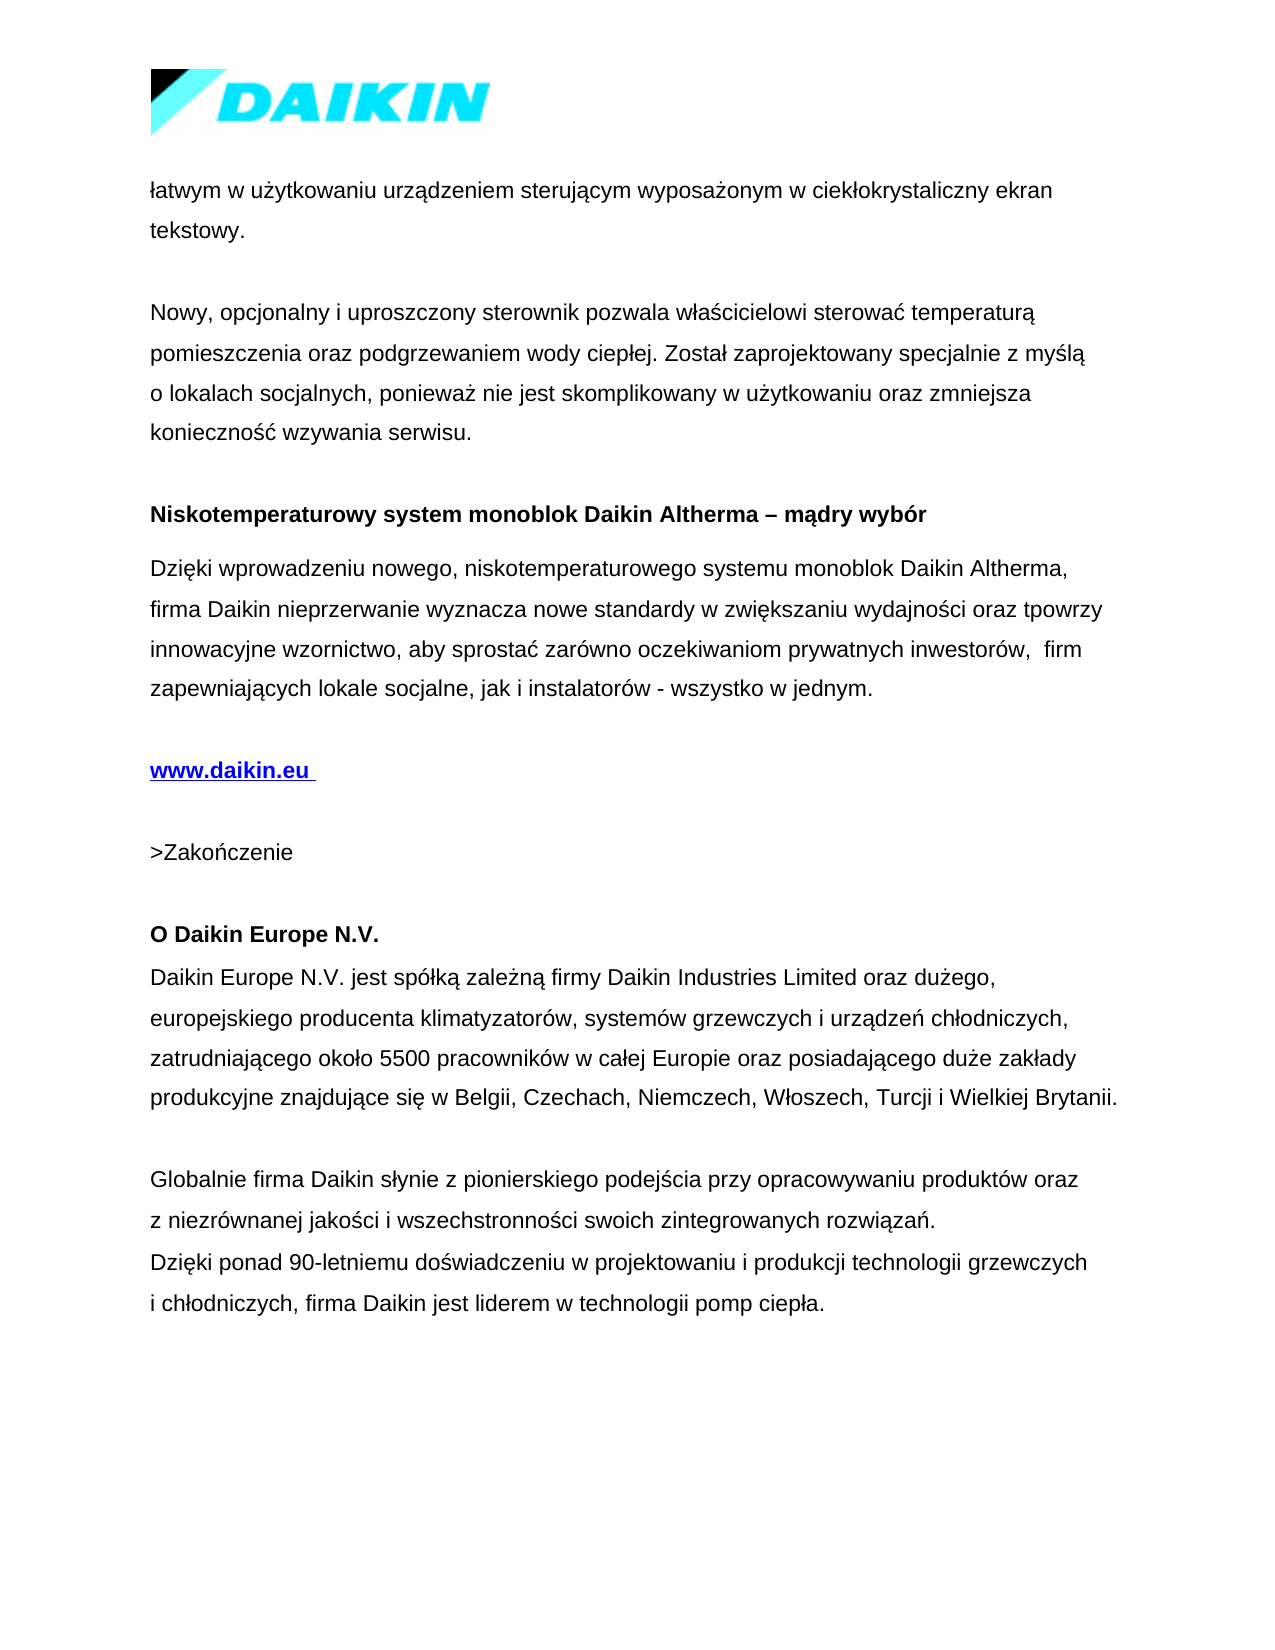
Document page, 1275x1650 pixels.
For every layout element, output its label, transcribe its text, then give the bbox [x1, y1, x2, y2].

text {0>With the launch of the new Daikin Altherma LT monobloc, Daikin continues to lead the way in terms of efficient performance and innovative design to meet the needs of private developers, social housing providers and installers – all in one.<}0{>Dzięki wprowadzeniu nowego, niskotemperaturowego systemu monoblok Daikin Altherma, firma Daikin nieprzerwanie wyznacza nowe standardy w zwiększaniu wydajności oraz tpowrzy innowacyjne wzornictwo, aby sprostać zarówno oczekiwaniom prywatnych inwestorów, firm zapewniających lokale socjalne, jak i instalatorów - wszystko w jednym.<0} [150, 555, 1125, 703]
picture [151, 69, 490, 136]
text {0>Globally, Daikin is renowned for its pioneering approach to product development and the unrivalled quality and versatility of its integrated solutions.<}0{>Globalnie firma Daikin słynie z pionierskiego podejścia przy opracowywaniu produktów oraz z niezrównanej jakości i wszechstronności swoich zintegrowanych rozwiązań.<0} {0>With more than 90 years’ experience in the design and manufacture of heating and cooling technologies, Daikin is a market leader in heat pump technology.<}37{>Dzięki ponad 90-letniemu doświadczeniu w projektowaniu i produkcji technologii grzewczych i chłodniczych, firma Daikin jest liderem w technologii pomp ciepła.<0} [150, 1166, 1125, 1319]
text {0>>Ends<}0{>>Zakończenie<0} [150, 839, 1125, 867]
text {0>About Daikin Europe N.V.<}0{>O Daikin Europe N.V.<0} [150, 921, 1125, 949]
text {0>Daikin Europe N.V. is a wholly-owned subsidiary of Daikin Industries Limited and a major European producer of air conditioners, heating systems and refrigeration equipment, with approximately 5,500 employees throughout Europe and major manufacturing facilities based in Belgium, the Czech Republic, Germany, Italy, Turkey and the UK.<}0{>Daikin Europe N.V. jest spółką zależną firmy Daikin Industries Limited oraz dużego, europejskiego producenta klimatyzatorów, systemów grzewczych i urządzeń chłodniczych, zatrudniającego około 5500 pracowników w całej Europie oraz posiadającego duże zakłady produkcyjne znajdujące się w Belgii, Czechach, Niemczech, Włoszech, Turcji i Wielkiej Brytanii.<0} [150, 963, 1125, 1112]
text {0>www.daikin.eu <}0{>www.daikin.eu <0} [150, 757, 1125, 785]
text {0>A new optional simplified householder controller to control room temperature and hot water re-heating has also been especially designed for social housing applications since it requires minimal user instruction, making the system easier to use for fewer installer call-backs.<}0{>Nowy, opcjonalny i uproszczony sterownik pozwala właścicielowi sterować temperaturą pomieszczenia oraz podgrzewaniem wody ciepłej. Został zaprojektowany specjalnie z myślą o lokalach socjalnych, ponieważ nie jest skomplikowany w użytkowaniu oraz zmniejsza konieczność wzywania serwisu.<0} [150, 299, 1125, 447]
text {0>Daikin Altherma LT monobloc – the smart choice<}31{>Niskotemperaturowy system monoblok Daikin Altherma – mądry wybór<0} [150, 501, 1125, 529]
